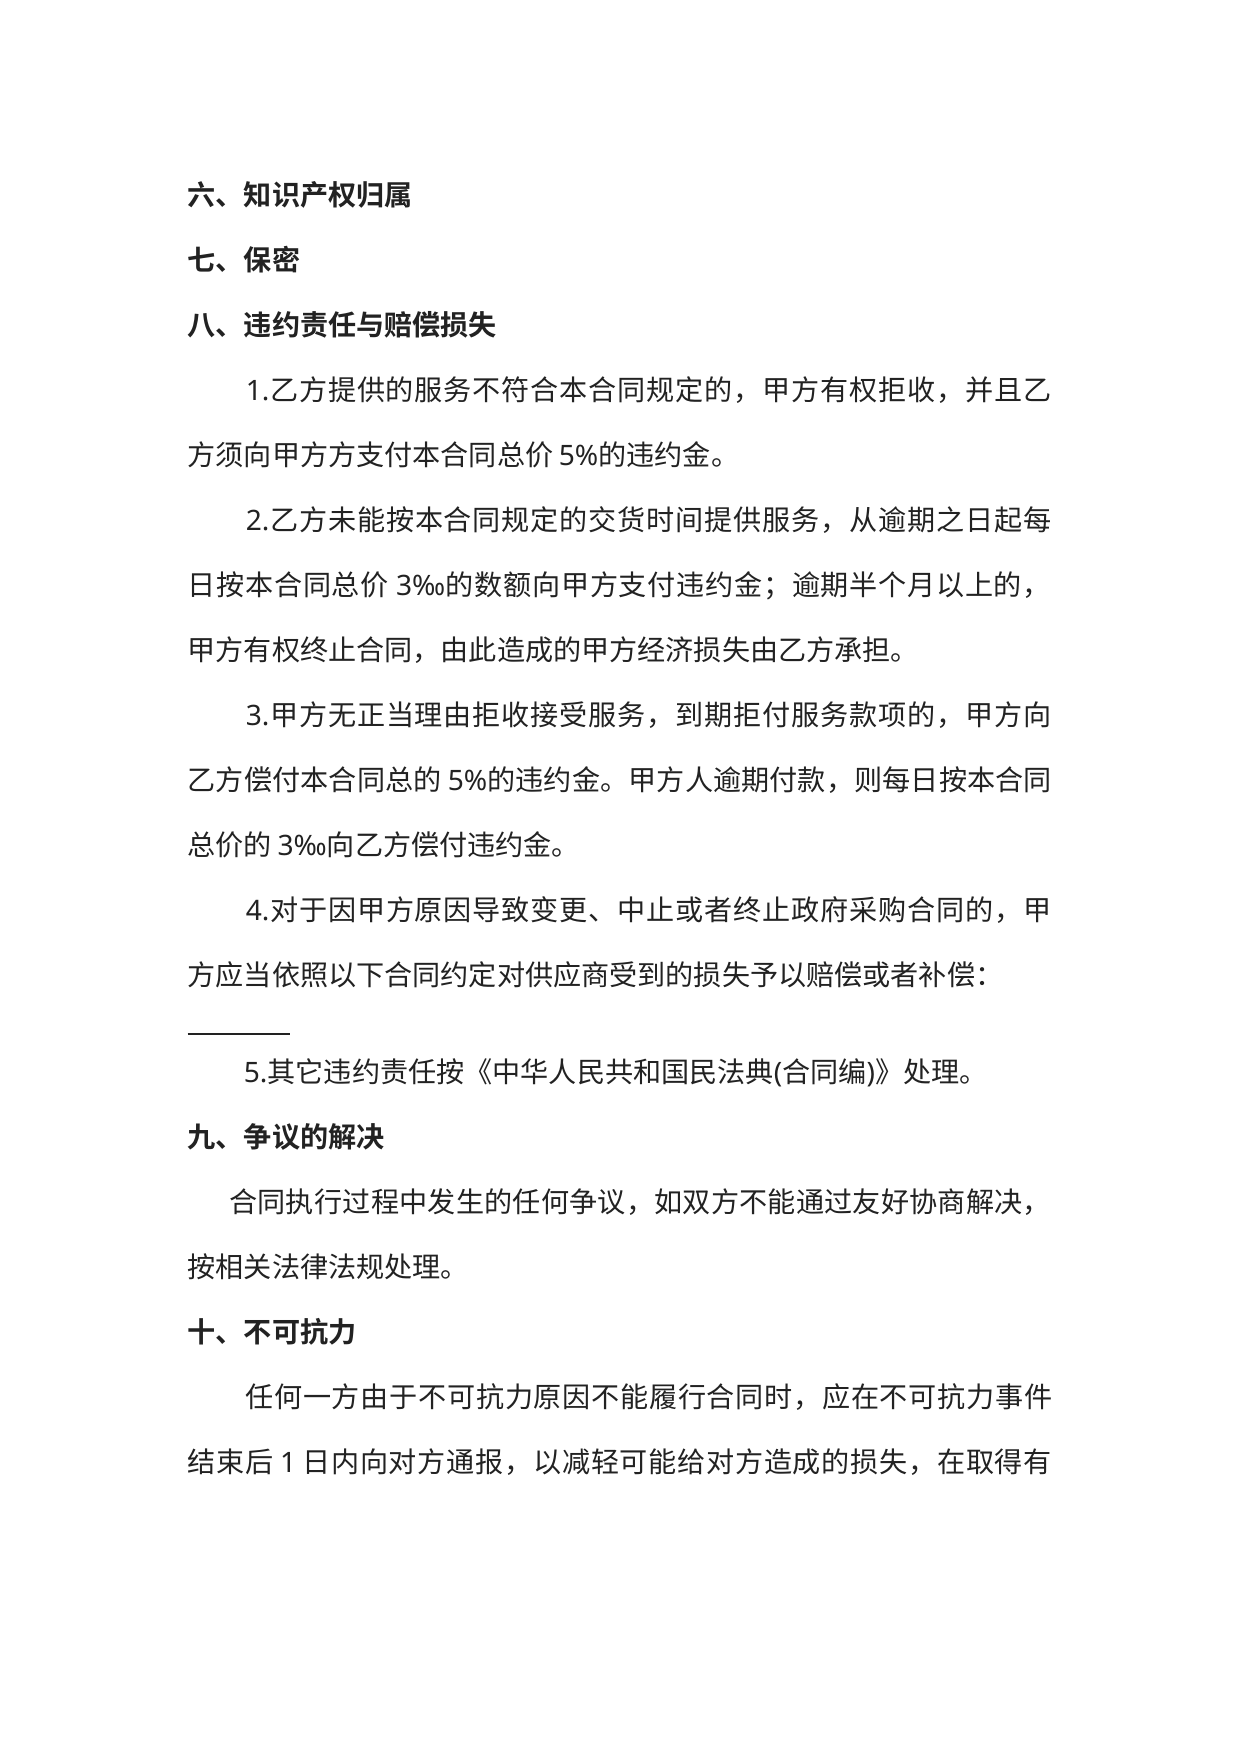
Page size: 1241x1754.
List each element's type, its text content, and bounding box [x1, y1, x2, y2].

text 2.乙方未能按本合同规定的交货时间提供服务，从逾期之日起每日按本合同总价3‰的数额向甲方支付违约金；逾期半个月以上的，甲方有权终止合同，由此造成的甲方经济损失由乙方承担。 [187, 487, 1053, 682]
text 八、违约责任与赔偿损失 [187, 292, 1053, 357]
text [187, 1364, 1053, 1494]
text 4.对于因甲方原因导致变更、中止或者终止政府采购合同的，甲方应当依照以下合同约定对供应商受到的损失予以赔偿或者补偿： [187, 877, 1053, 1007]
text 九、争议的解决 [187, 1104, 1053, 1169]
text 5.其它违约责任按《中华人民共和国民法典(合同编)》处理。 [187, 1039, 1053, 1104]
text 1.乙方提供的服务不符合本合同规定的，甲方有权拒收，并且乙方须向甲方方支付本合同总价5%的违约金。 [187, 357, 1053, 487]
text 十、不可抗力 [187, 1299, 1053, 1364]
text 六、知识产权归属 [187, 162, 1053, 227]
text 3.甲方无正当理由拒收接受服务，到期拒付服务款项的，甲方向乙方偿付本合同总的5%的违约金。甲方人逾期付款，则每日按本合同总价的3‰向乙方偿付违约金。 [187, 682, 1053, 877]
text 合同执行过程中发生的任何争议，如双方不能通过友好协商解决，按相关法律法规处理。 [187, 1169, 1053, 1299]
text 七、保密 [187, 227, 1053, 292]
